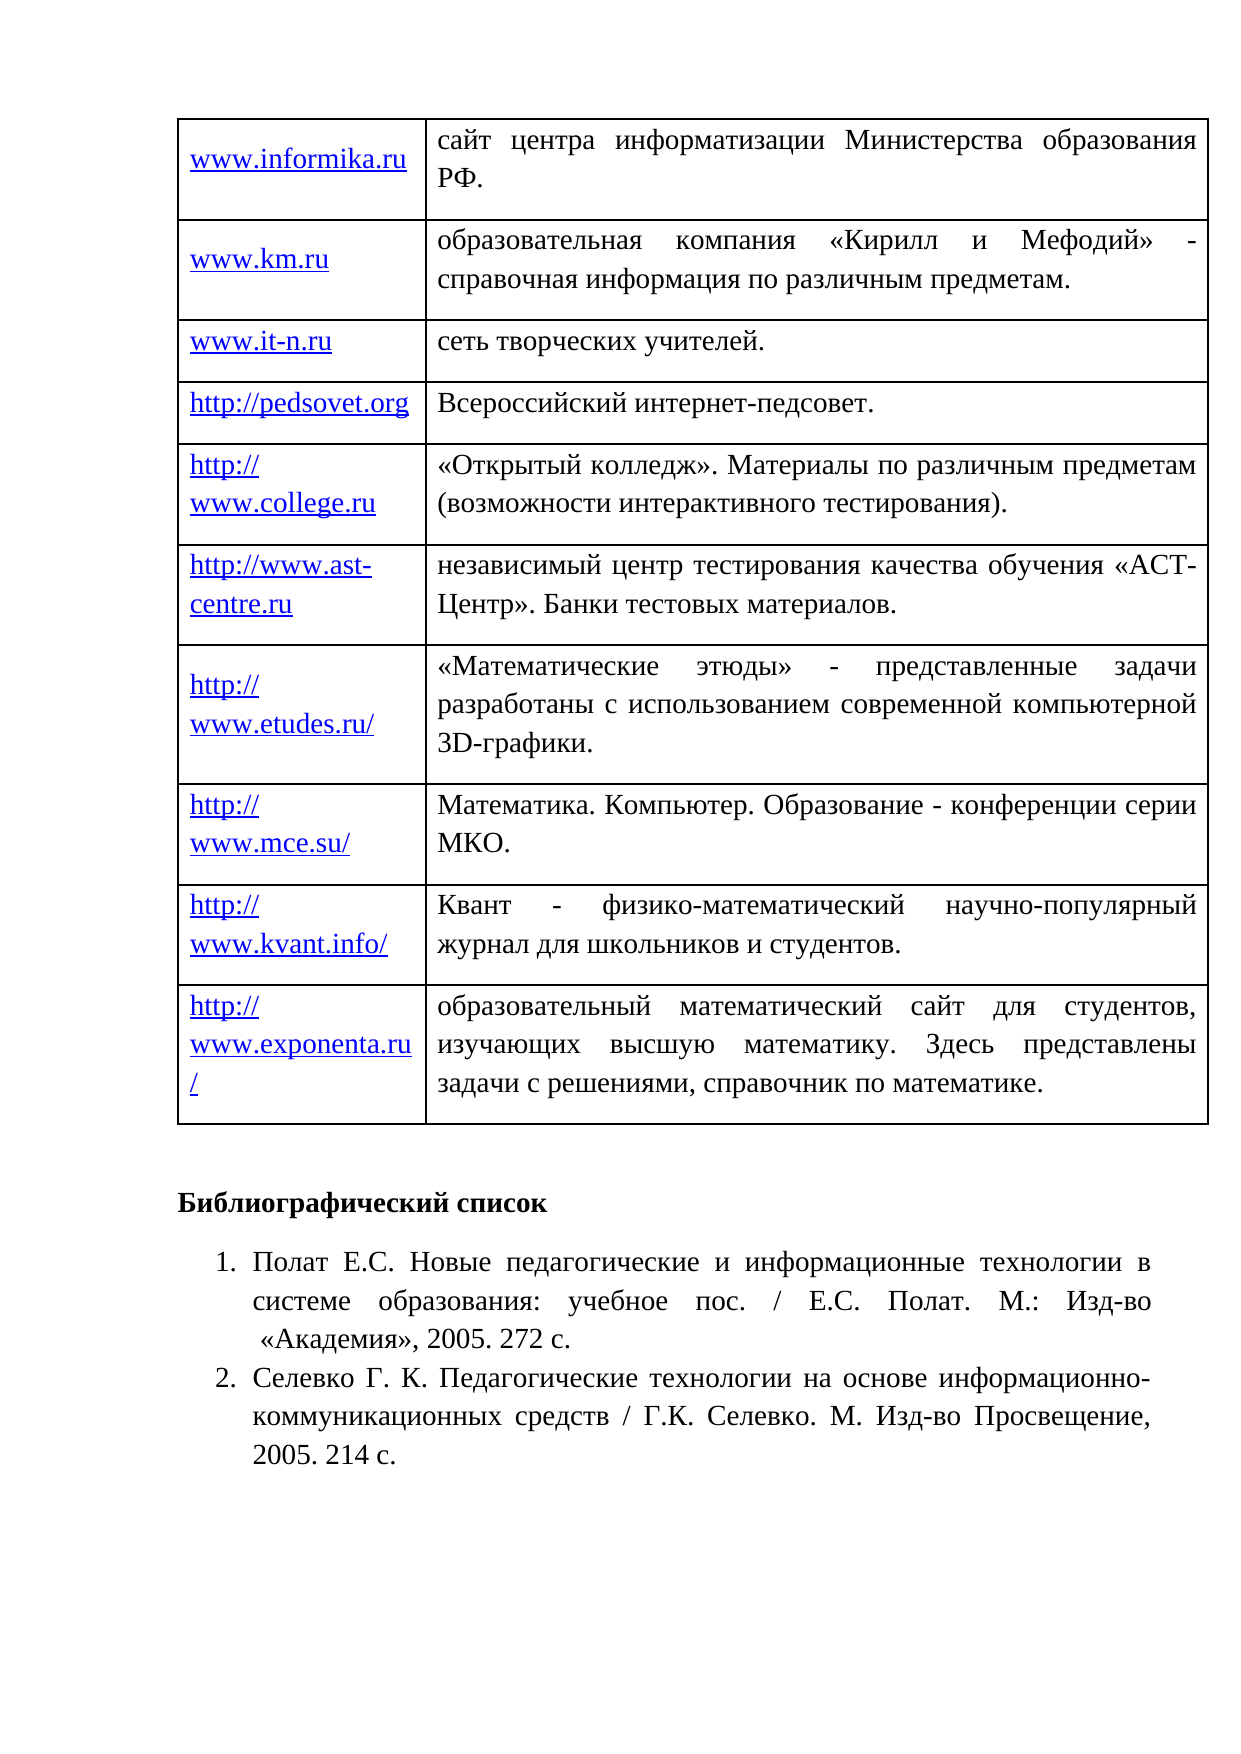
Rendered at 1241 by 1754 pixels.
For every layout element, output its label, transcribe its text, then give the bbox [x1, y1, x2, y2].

table_cell сеть творческих учителей. [427, 321, 1207, 381]
table_cell www.km.ru [179, 221, 425, 319]
table_cell сайт центра информатизации Министерства образования РФ. [427, 120, 1207, 219]
table_cell образовательная компания «Кирилл и Мефодий» - справочная информация по различным предметам. [427, 221, 1207, 319]
table_cell «Математические этюды» - представленные задачи разработаны с использованием современной компьютерной 3D-графики. [427, 646, 1207, 783]
table_cell http://www.ast-centre.ru [179, 546, 425, 644]
table_cell «Открытый колледж». Материалы по различным предметам (возможности интерактивного тестирования). [427, 445, 1207, 544]
text Библиографический список [177, 1185, 1152, 1218]
table_cell http://www.kvant.info/ [179, 886, 425, 984]
table_cell http://pedsovet.org [179, 383, 425, 443]
table_cell http://www.exponenta.ru/ [179, 986, 425, 1123]
table_cell Квант - физико-математический научно-популярный журнал для школьников и студентов. [427, 886, 1207, 984]
table_cell http://www.etudes.ru/ [179, 646, 425, 783]
table_cell Математика. Компьютер. Образование - конференции серии МКО. [427, 785, 1207, 884]
table_cell независимый центр тестирования качества обучения «АСТ-Центр». Банки тестовых материалов. [427, 546, 1207, 644]
list Полат Е.С. Новые педагогические и информационные технологии в системе образования: учебное пос. / Е.С. Полат. М.: Изд-во «Академия», 2005. 272 с. [215, 1244, 1152, 1355]
table_cell http://www.college.ru [179, 445, 425, 544]
table_cell www.informika.ru [179, 120, 425, 219]
table_cell http://www.mce.su/ [179, 785, 425, 884]
table_cell Всероссийский интернет-педсовет. [427, 383, 1207, 443]
table_cell образовательный математический сайт для студентов, изучающих высшую математику. Здесь представлены задачи с решениями, справочник по математике. [427, 986, 1207, 1123]
table_cell www.it-n.ru [179, 321, 425, 381]
list Селевко Г. К. Педагогические технологии на основе информационно-коммуникационных средств / Г.К. Селевко. М. Изд-во Просвещение, 2005. 214 с. [215, 1360, 1152, 1470]
